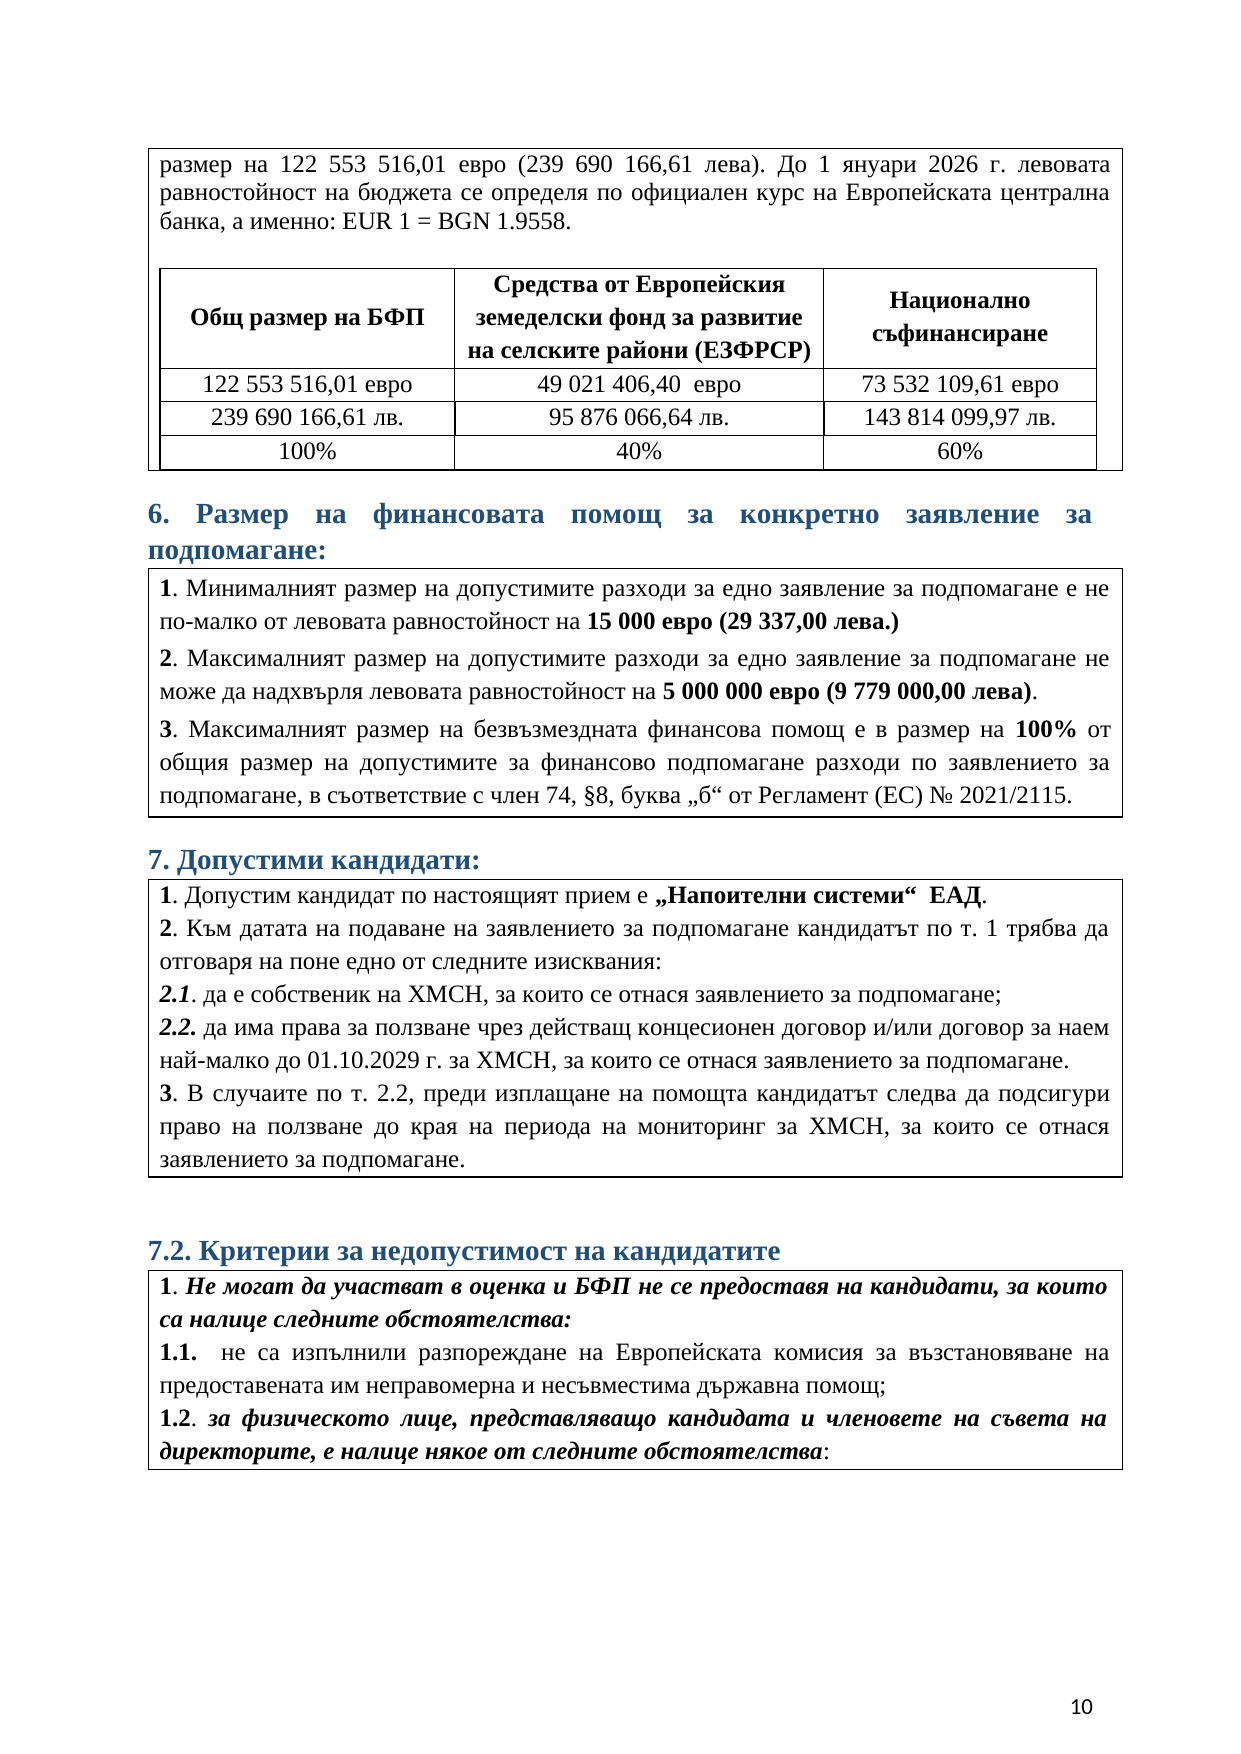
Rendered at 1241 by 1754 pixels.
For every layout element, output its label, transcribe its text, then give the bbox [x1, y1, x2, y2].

table_header 1. Минималният размер на допустимите разходи за едно заявление за подпомагане е не по-малко от левовата равностойност на 15 000 евро (29 337,00 лева.) 2. Максималният размер на допустимите разходи за едно заявление за подпомагане не може да надхвърля левовата равностойност на 5 000 000 евро (9 779 000,00 лева). 3. Максималният размер на безвъзмездната финансова помощ е в размер на 100% от общия размер на допустимите за финансово подпомагане разходи по заявлението за подпомагане, в съответствие с член 74, §8, буква „б“ от Регламент (ЕС) № 2021/2115. [149, 569, 1122, 816]
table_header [149, 149, 1122, 470]
table_header 1. Допустим кандидат по настоящият прием е „Напоителни системи“ ЕАД. 2. Към датата на подаване на заявлението за подпомагане кандидатът по т. 1 трябва да отговаря на поне едно от следните изисквания: 2.1. да е собственик на ХМСН, за които се отнася заявлението за подпомагане; 2.2. да има права за ползване чрез действащ концесионен договор и/или договор за наем най-малко до 01.10.2029 г. за ХМСН, за които се отнася заявлението за подпомагане. 3. В случаите по т. 2.2, преди изплащане на помощта кандидатът следва да подсигури право на ползване до края на периода на мониторинг за ХМСН, за които се отнася заявлението за подпомагане. [149, 880, 1122, 1176]
subtitle 7.2. Критерии за недопустимост на кандидатите [148, 1233, 1093, 1267]
subtitle 7. Допустими кандидати: [148, 842, 1093, 876]
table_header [149, 1271, 1122, 1468]
subtitle 6. Размер на финансовата помощ за конкретно заявление за подпомагане: [148, 496, 1093, 565]
